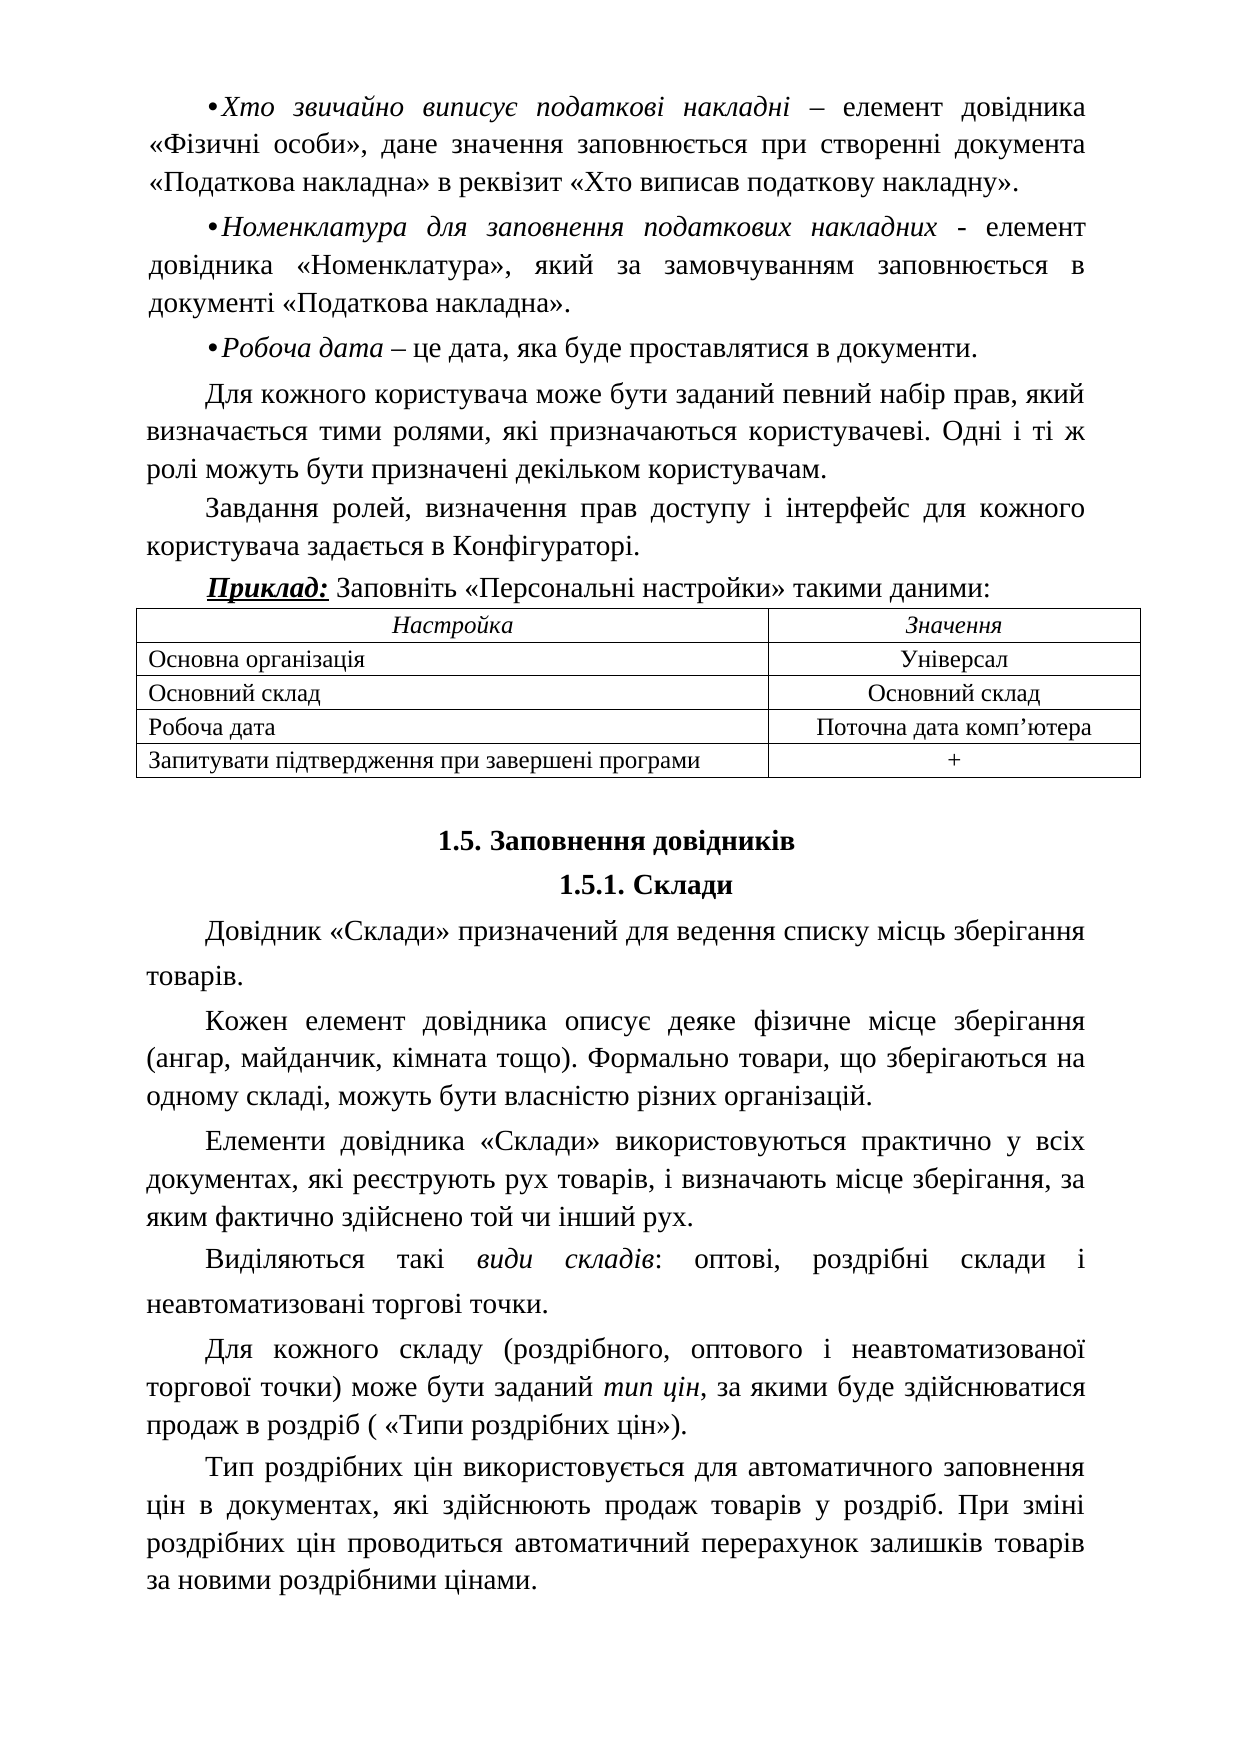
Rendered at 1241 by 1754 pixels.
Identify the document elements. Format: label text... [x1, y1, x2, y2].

table_header Настройка [137, 609, 768, 642]
subtitle 1.5.1. Склади [194, 867, 1097, 901]
list Хто звичайно виписує податкові накладні – елемент довідника «Фізичні особи», дане значення заповнюється при створенні документа «Податкова накладна» в реквізит «Хто виписав податкову накладну». [149, 88, 1086, 198]
text Тип роздрібних цін використовується для автоматичного заповнення цін в документах, які здійснюють продаж товарів у роздріб. При зміні роздрібних цін проводиться автоматичний перерахунок залишків товарів за новими роздрібними цінами. [146, 1449, 1086, 1596]
table_cell Універсал [769, 643, 1140, 675]
text Завдання ролей, визначення прав доступу і інтерфейс для кожного користувача задається в Конфігураторі. [146, 490, 1086, 562]
text Для кожного складу (роздрібного, оптового і неавтоматизованої торгової точки) може бути заданий тип цін, за якими буде здійснюватися продаж в роздріб ( «Типи роздрібних цін»). [146, 1332, 1086, 1441]
text Кожен елемент довідника описує деяке фізичне місце зберігання (ангар, майданчик, кімната тощо). Формально товари, що зберігаються на одному складі, можуть бути власністю різних організацій. [146, 1003, 1086, 1112]
table_cell + [769, 744, 1140, 777]
subtitle 1.5. Заповнення довідників [194, 823, 1038, 857]
text Для кожного користувача може бути заданий певний набір прав, який визначається тими ролями, які призначаються користувачеві. Одні і ті ж ролі можуть бути призначені декільком користувачам. [146, 376, 1086, 485]
table_header Значення [769, 609, 1140, 642]
table_cell Основний склад [769, 676, 1140, 709]
table_cell Запитувати підтвердження при завершені програми [137, 744, 768, 777]
list Робоча дата – це дата, яка буде проставлятися в документи. [149, 330, 1086, 364]
table_cell Поточна дата комп’ютера [769, 710, 1140, 743]
list Номенклатура для заповнення податкових накладних - елемент довідника «Номенклатура», який за замовчуванням заповнюється в документі «Податкова накладна». [149, 209, 1086, 319]
text Елементи довідника «Склади» використовуються практично у всіх документах, які реєструють рух товарів, і визначають місце зберігання, за яким фактично здійснено той чи інший рух. [146, 1123, 1086, 1233]
table_cell Робоча дата [137, 710, 768, 743]
text Виділяються такі види складів: оптові, роздрібні склади і неавтоматизовані торгові точки. [146, 1241, 1086, 1320]
table_cell Основний склад [137, 676, 768, 709]
text Довідник «Склади» призначений для ведення списку місць зберігання товарів. [146, 913, 1086, 991]
text Приклад: Заповніть «Персональні настройки» такими даними: [207, 570, 1086, 603]
table_cell Основна організація [137, 643, 768, 675]
